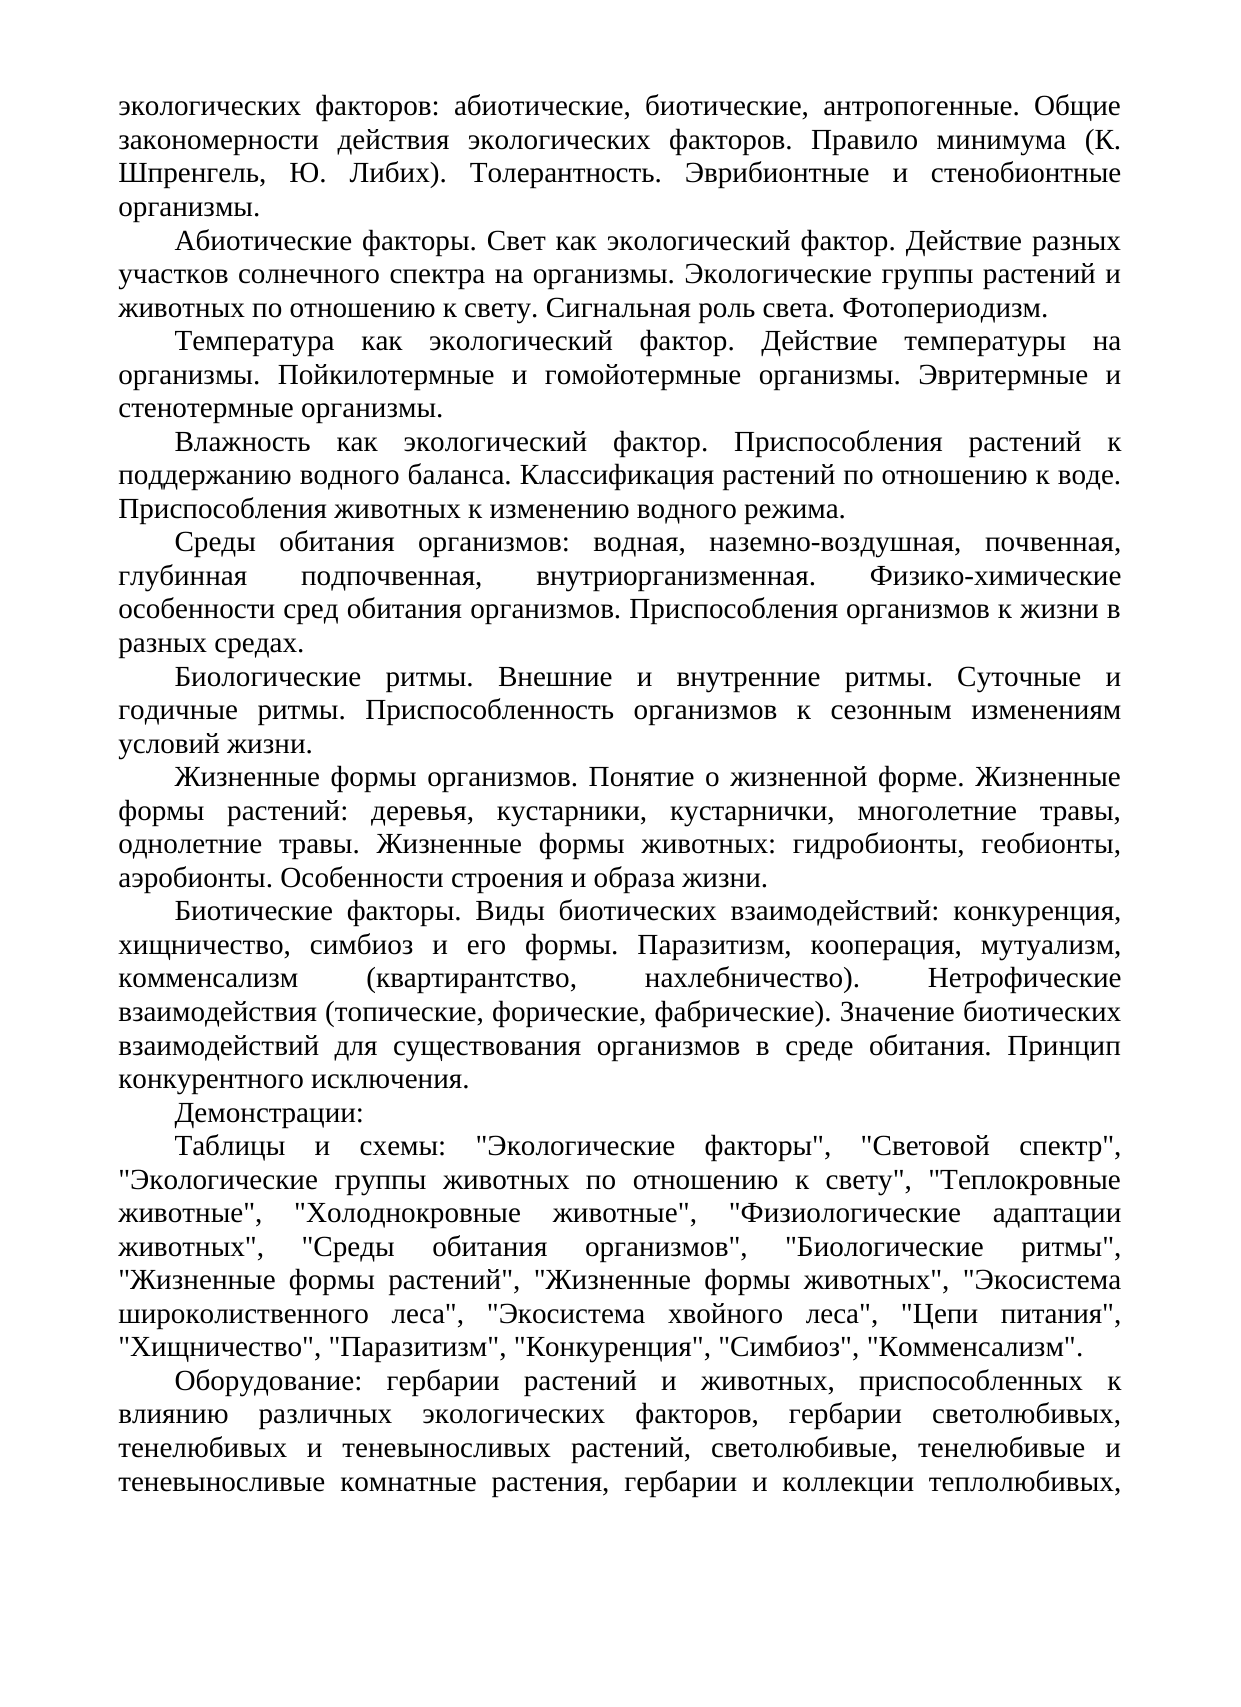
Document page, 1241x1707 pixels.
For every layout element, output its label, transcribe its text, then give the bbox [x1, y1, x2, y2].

text Влажность как экологический фактор. Приспособления растений к поддержанию водного баланса. Классификация растений по отношению к воде. Приспособления животных к изменению водного режима. [118, 424, 1122, 524]
text Абиотические факторы. Свет как экологический фактор. Действие разных участков солнечного спектра на организмы. Экологические группы растений и животных по отношению к свету. Сигнальная роль света. Фотопериодизм. [118, 223, 1122, 323]
text Демонстрации: [118, 1095, 1122, 1128]
text Биологические ритмы. Внешние и внутренние ритмы. Суточные и годичные ритмы. Приспособленность организмов к сезонным изменениям условий жизни. [118, 659, 1122, 759]
text Среды обитания организмов: водная, наземно-воздушная, почвенная, глубинная подпочвенная, внутриорганизменная. Физико-химические особенности сред обитания организмов. Приспособления организмов к жизни в разных средах. [118, 524, 1122, 659]
text Таблицы и схемы: "Экологические факторы", "Световой спектр", "Экологические группы животных по отношению к свету", "Теплокровные животные", "Холоднокровные животные", "Физиологические адаптации животных", "Среды обитания организмов", "Биологические ритмы", "Жизненные формы растений", "Жизненные формы животных", "Экосистема широколиственного леса", "Экосистема хвойного леса", "Цепи питания", "Хищничество", "Паразитизм", "Конкуренция", "Симбиоз", "Комменсализм". [118, 1128, 1122, 1363]
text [118, 88, 1122, 223]
text Температура как экологический фактор. Действие температуры на организмы. Пойкилотермные и гомойотермные организмы. Эвритермные и стенотермные организмы. [118, 323, 1122, 424]
text Жизненные формы организмов. Понятие о жизненной форме. Жизненные формы растений: деревья, кустарники, кустарнички, многолетние травы, однолетние травы. Жизненные формы животных: гидробионты, геобионты, аэробионты. Особенности строения и образа жизни. [118, 759, 1122, 893]
text Биотические факторы. Виды биотических взаимодействий: конкуренция, хищничество, симбиоз и его формы. Паразитизм, кооперация, мутуализм, комменсализм (квартирантство, нахлебничество). Нетрофические взаимодействия (топические, форические, фабрические). Значение биотических взаимодействий для существования организмов в среде обитания. Принцип конкурентного исключения. [118, 893, 1122, 1095]
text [118, 1363, 1122, 1497]
